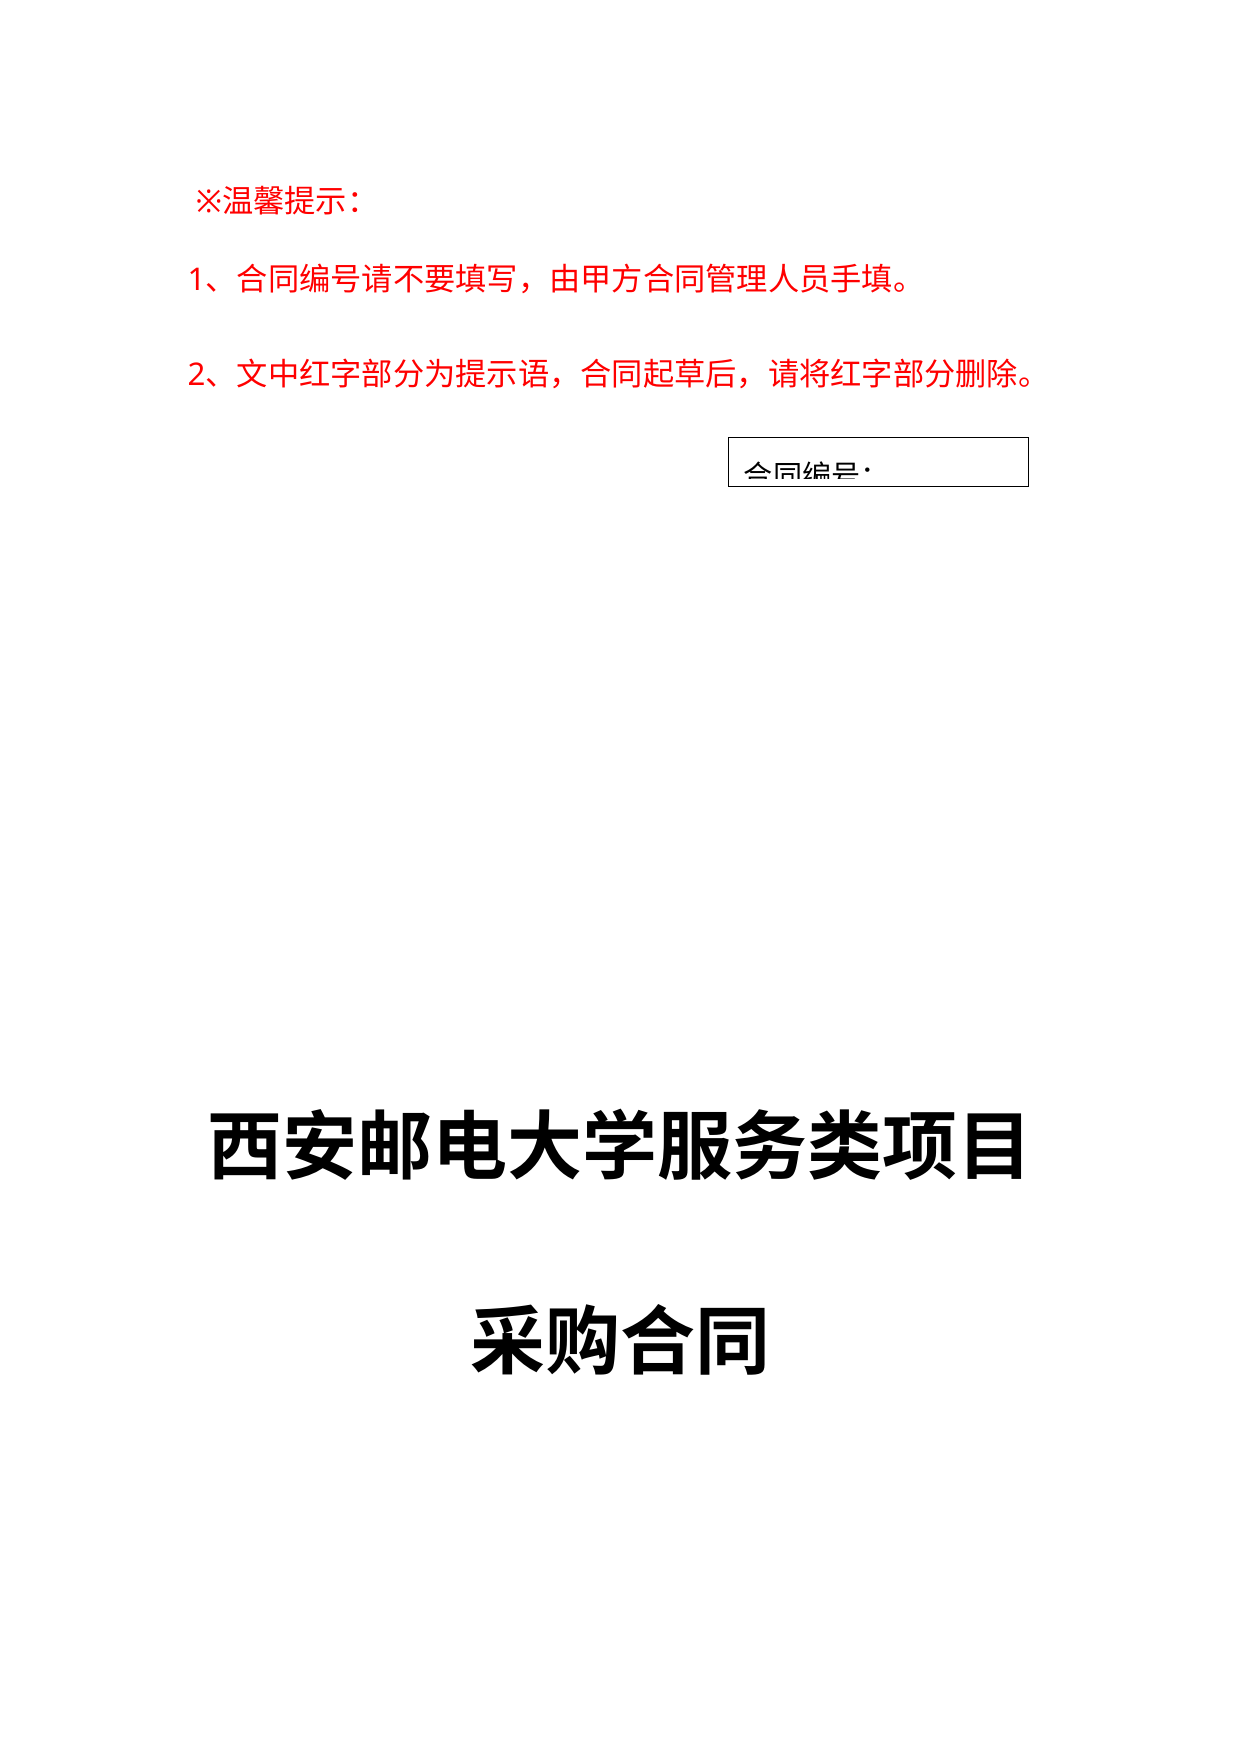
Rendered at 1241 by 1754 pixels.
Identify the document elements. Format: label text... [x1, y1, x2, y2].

text 2、文中红字部分为提示语，合同起草后，请将红字部分删除。 [187, 349, 1053, 394]
list 合同编号请不要填写，由甲方合同管理人员手填。 [187, 245, 1053, 310]
text ※温馨提示： [187, 177, 1053, 222]
text 西安邮电大学服务类项目采购合同 [187, 1076, 1053, 1401]
